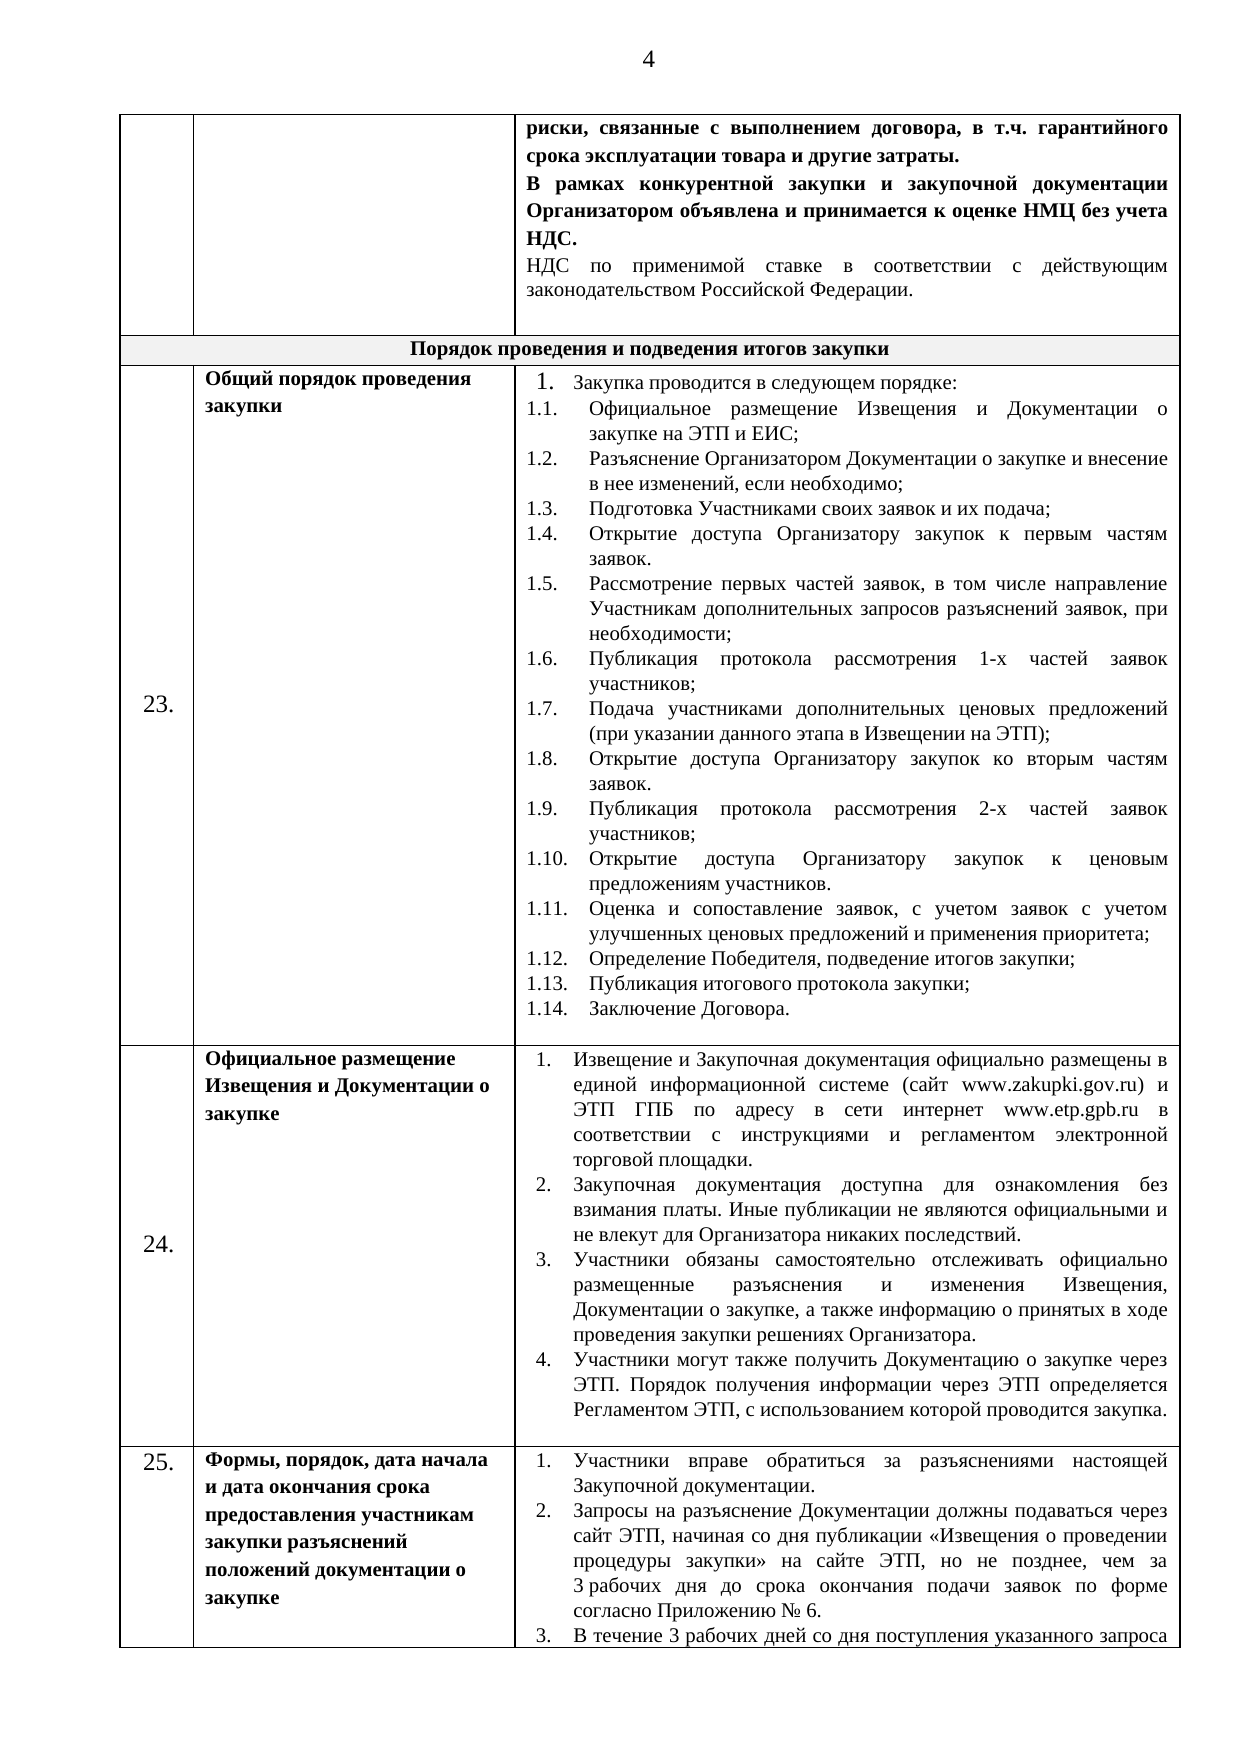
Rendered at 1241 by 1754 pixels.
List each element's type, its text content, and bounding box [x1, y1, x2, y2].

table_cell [194, 115, 514, 335]
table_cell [516, 1447, 1179, 1647]
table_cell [194, 1447, 514, 1647]
table_cell Официальное размещение Извещения и Документации о закупке [194, 1046, 514, 1446]
table_cell [121, 115, 193, 335]
table_cell Закупка проводится в следующем порядке: Официальное размещение Извещения и Документации о закупке на ЭТП и ЕИС; Разъяснение Организатором Документации о закупке и внесение в нее изменений, если необходимо; Подготовка Участниками своих заявок и их подача; Открытие доступа Организатору закупок к первым частям заявок. Рассмотрение первых частей заявок, в том числе направление Участникам дополнительных запросов разъяснений заявок, при необходимости; Публикация протокола рассмотрения 1-х частей заявок участников; Подача участниками дополнительных ценовых предложений (при указании данного этапа в Извещении на ЭТП); Открытие доступа Организатору закупок ко вторым частям заявок. Публикация протокола рассмотрения 2-х частей заявок участников; Открытие доступа Организатору закупок к ценовым предложениям участников. Оценка и сопоставление заявок, с учетом заявок с учетом улучшенных ценовых предложений и применения приоритета; Определение Победителя, подведение итогов закупки; Публикация итогового протокола закупки; Заключение Договора. [516, 366, 1179, 1044]
table_cell [121, 366, 193, 1044]
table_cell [516, 115, 1179, 335]
table_cell [121, 1447, 193, 1647]
table_cell Общий порядок проведения закупки [194, 366, 514, 1044]
table_cell Порядок проведения и подведения итогов закупки [121, 336, 1179, 365]
table_cell Извещение и Закупочная документация официально размещены в единой информационной системе (сайт www.zakupki.gov.ru) и ЭТП ГПБ по адресу в сети интернет www.etp.gpb.ru в соответствии с инструкциями и регламентом электронной торговой площадки. Закупочная документация доступна для ознакомления без взимания платы. Иные публикации не являются официальными и не влекут для Организатора никаких последствий. Участники обязаны самостоятельно отслеживать официально размещенные разъяснения и изменения Извещения, Документации о закупке, а также информацию о принятых в ходе проведения закупки решениях Организатора. Участники могут также получить Документацию о закупке через ЭТП. Порядок получения информации через ЭТП определяется Регламентом ЭТП, с использованием которой проводится закупка. [516, 1046, 1179, 1446]
table_cell [121, 1046, 193, 1446]
